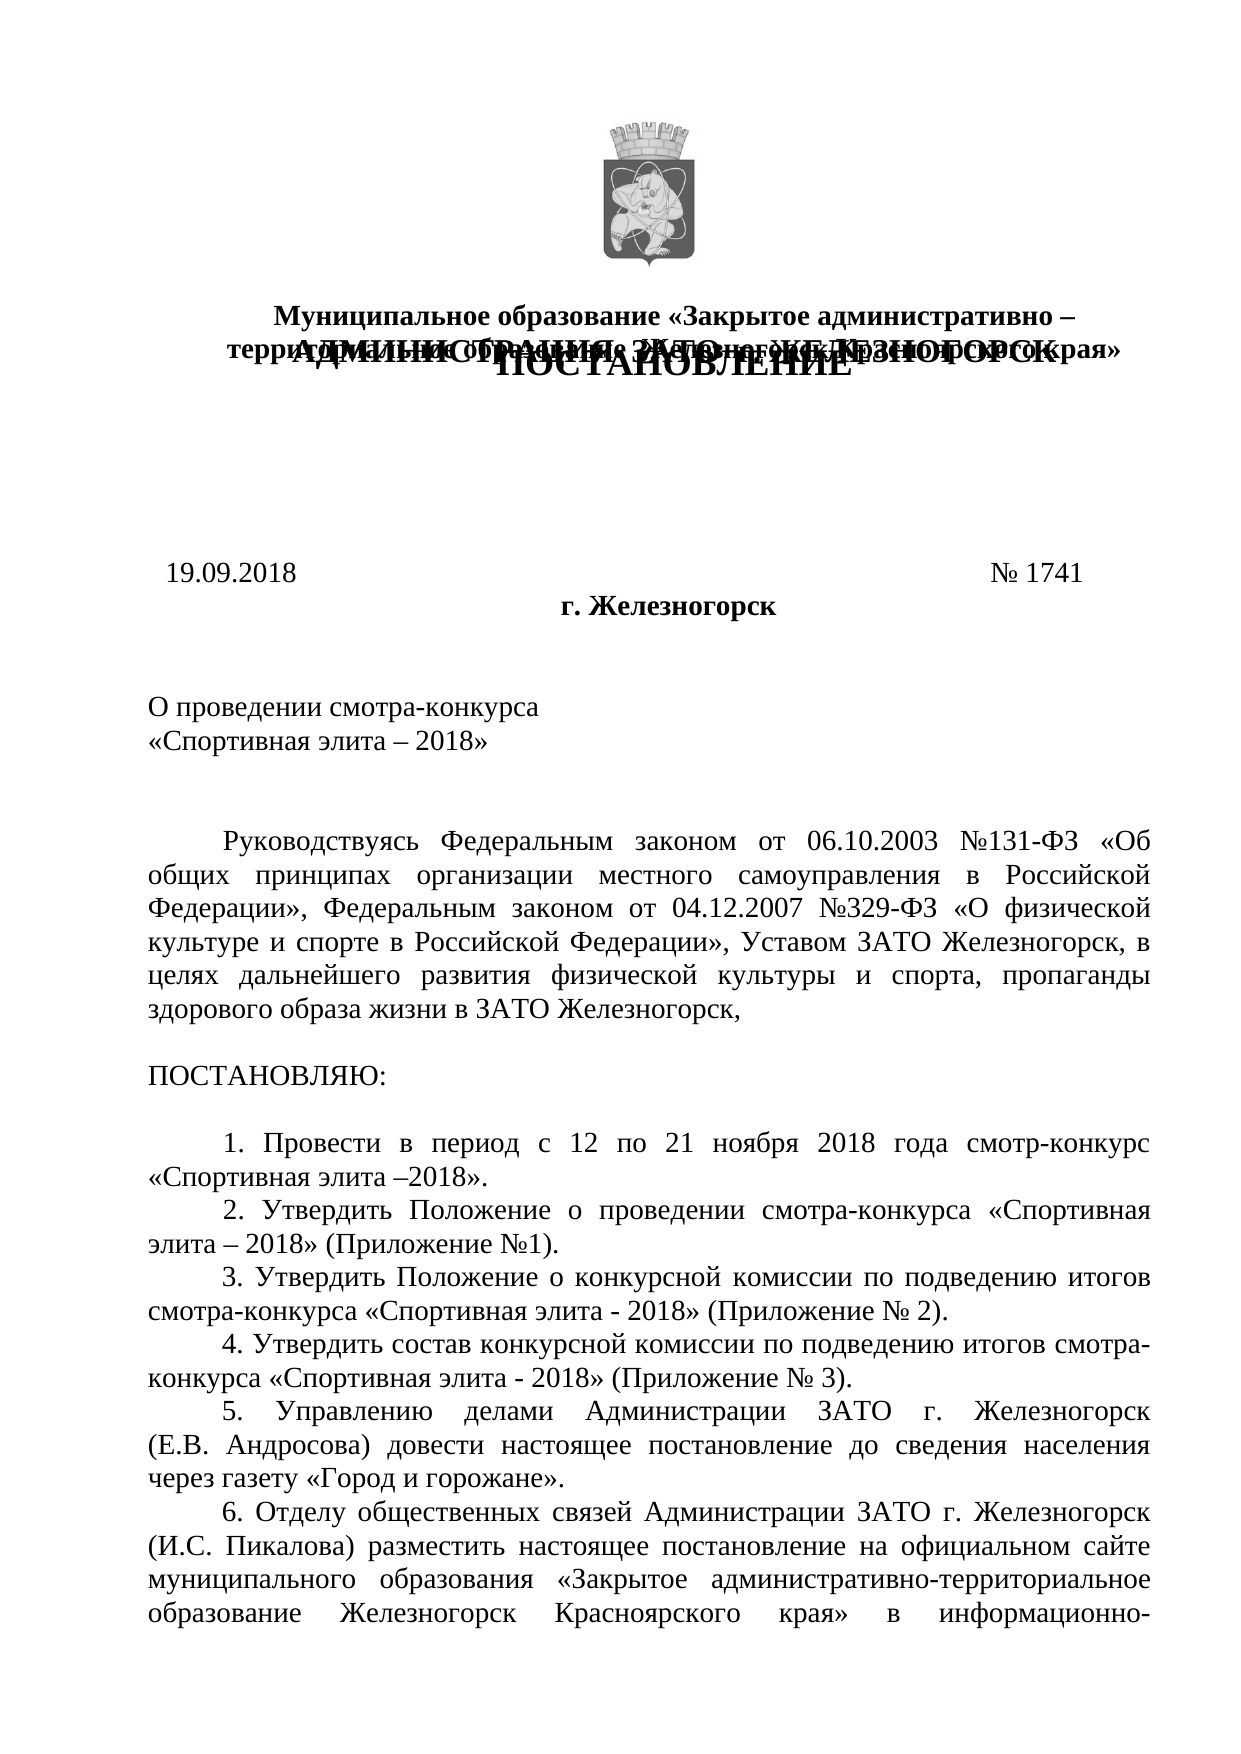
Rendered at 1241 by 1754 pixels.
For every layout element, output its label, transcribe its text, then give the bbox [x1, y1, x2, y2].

text 2. Утвердить Положение о проведении смотра-конкурса «Спортивная элита – 2018» (Приложение №1). [148, 1192, 1152, 1259]
text ПОСТАНОВЛЕНИЕ [158, 341, 1190, 384]
text Муниципальное образование «Закрытое административно – территориальное образование Железногорск Красноярского края» [158, 298, 1190, 331]
text О проведении смотра-конкурса [148, 689, 1152, 723]
title 3. Утвердить Положение о конкурсной комиссии по подведению итогов смотра-конкурса «Спортивная элита - 2018» (Приложение № 2). [148, 1259, 1152, 1326]
text 5. Управлению делами Администрации ЗАТО г. Железногорск (Е.В. Андросова) довести настоящее постановление до сведения населения через газету «Город и горожане». [148, 1393, 1152, 1494]
title 4. Утвердить состав конкурсной комиссии по подведению итогов смотра-конкурса «Спортивная элита - 2018» (Приложение № 3). [148, 1326, 1152, 1393]
text г. Железногорск [165, 588, 1172, 622]
text «Спортивная элита – 2018» [148, 723, 1152, 756]
text 1. Провести в период с 12 по 21 ноября 2018 года смотр-конкурс «Спортивная элита –2018». [148, 1125, 1152, 1192]
text 19.09.2018 № 1741 [165, 555, 1172, 588]
text Руководствуясь Федеральным законом от 06.10.2003 №131-ФЗ «Об общих принципах организации местного самоуправления в Российской Федерации», Федеральным законом от 04.12.2007 №329-ФЗ «О физической культуре и спорте в Российской Федерации», Уставом ЗАТО Железногорск, в целях дальнейшего развития физической культуры и спорта, пропаганды здорового образа жизни в ЗАТО Железногорск, [148, 823, 1152, 1024]
text ПОСТАНОВЛЯЮ: [148, 1058, 1152, 1092]
